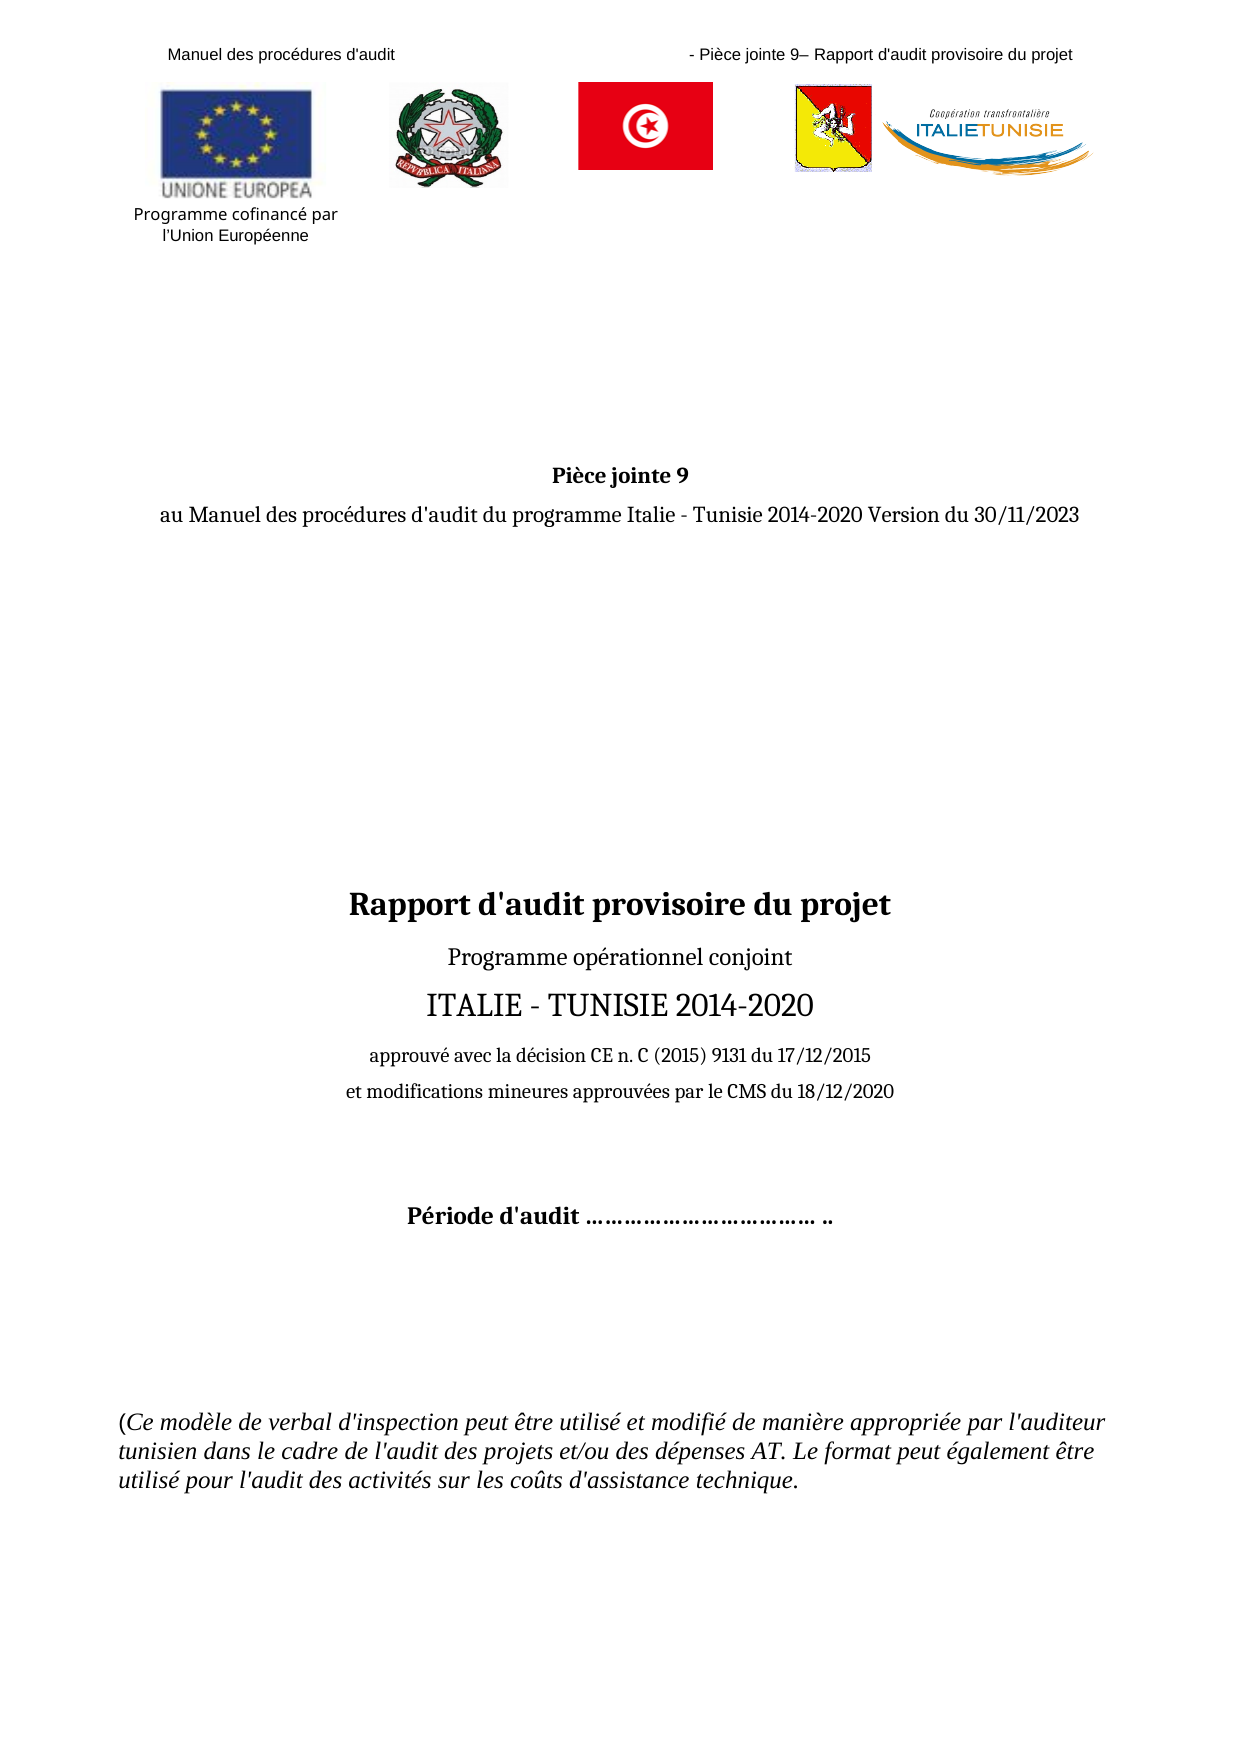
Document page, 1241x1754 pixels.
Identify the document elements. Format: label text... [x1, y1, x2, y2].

picture [144, 82, 327, 203]
text au Manuel des procédures d'audit du programme Italie - Tunisie 2014-2020 Version du 30/11/2023 [118, 502, 1122, 528]
text Rapport d'audit provisoire du projet [118, 886, 1122, 924]
text Pièce jointe 9 [118, 463, 1122, 489]
picture [874, 82, 1102, 197]
picture [578, 82, 713, 170]
text ITALIE - TUNISIE 2014-2020 [118, 986, 1122, 1024]
picture [388, 82, 509, 188]
picture [794, 84, 872, 172]
text approuvé avec la décision CE n. C (2015) 9131 du 17/12/2015 [118, 1044, 1122, 1068]
text Période d'audit ……………………………… .. [118, 1202, 1122, 1231]
text et modifications mineures approuvées par le CMS du 18/12/2020 [118, 1079, 1122, 1103]
text Programme opérationnel conjoint [118, 943, 1122, 972]
text (Ce modèle de verbal d'inspection peut être utilisé et modifié de manière appropriée par l'auditeur tunisien dans le cadre de l'audit des projets et/ou des dépenses AT. Le format peut également être utilisé pour l'audit des activités sur les coûts d'assistance technique. [118, 1407, 1122, 1494]
